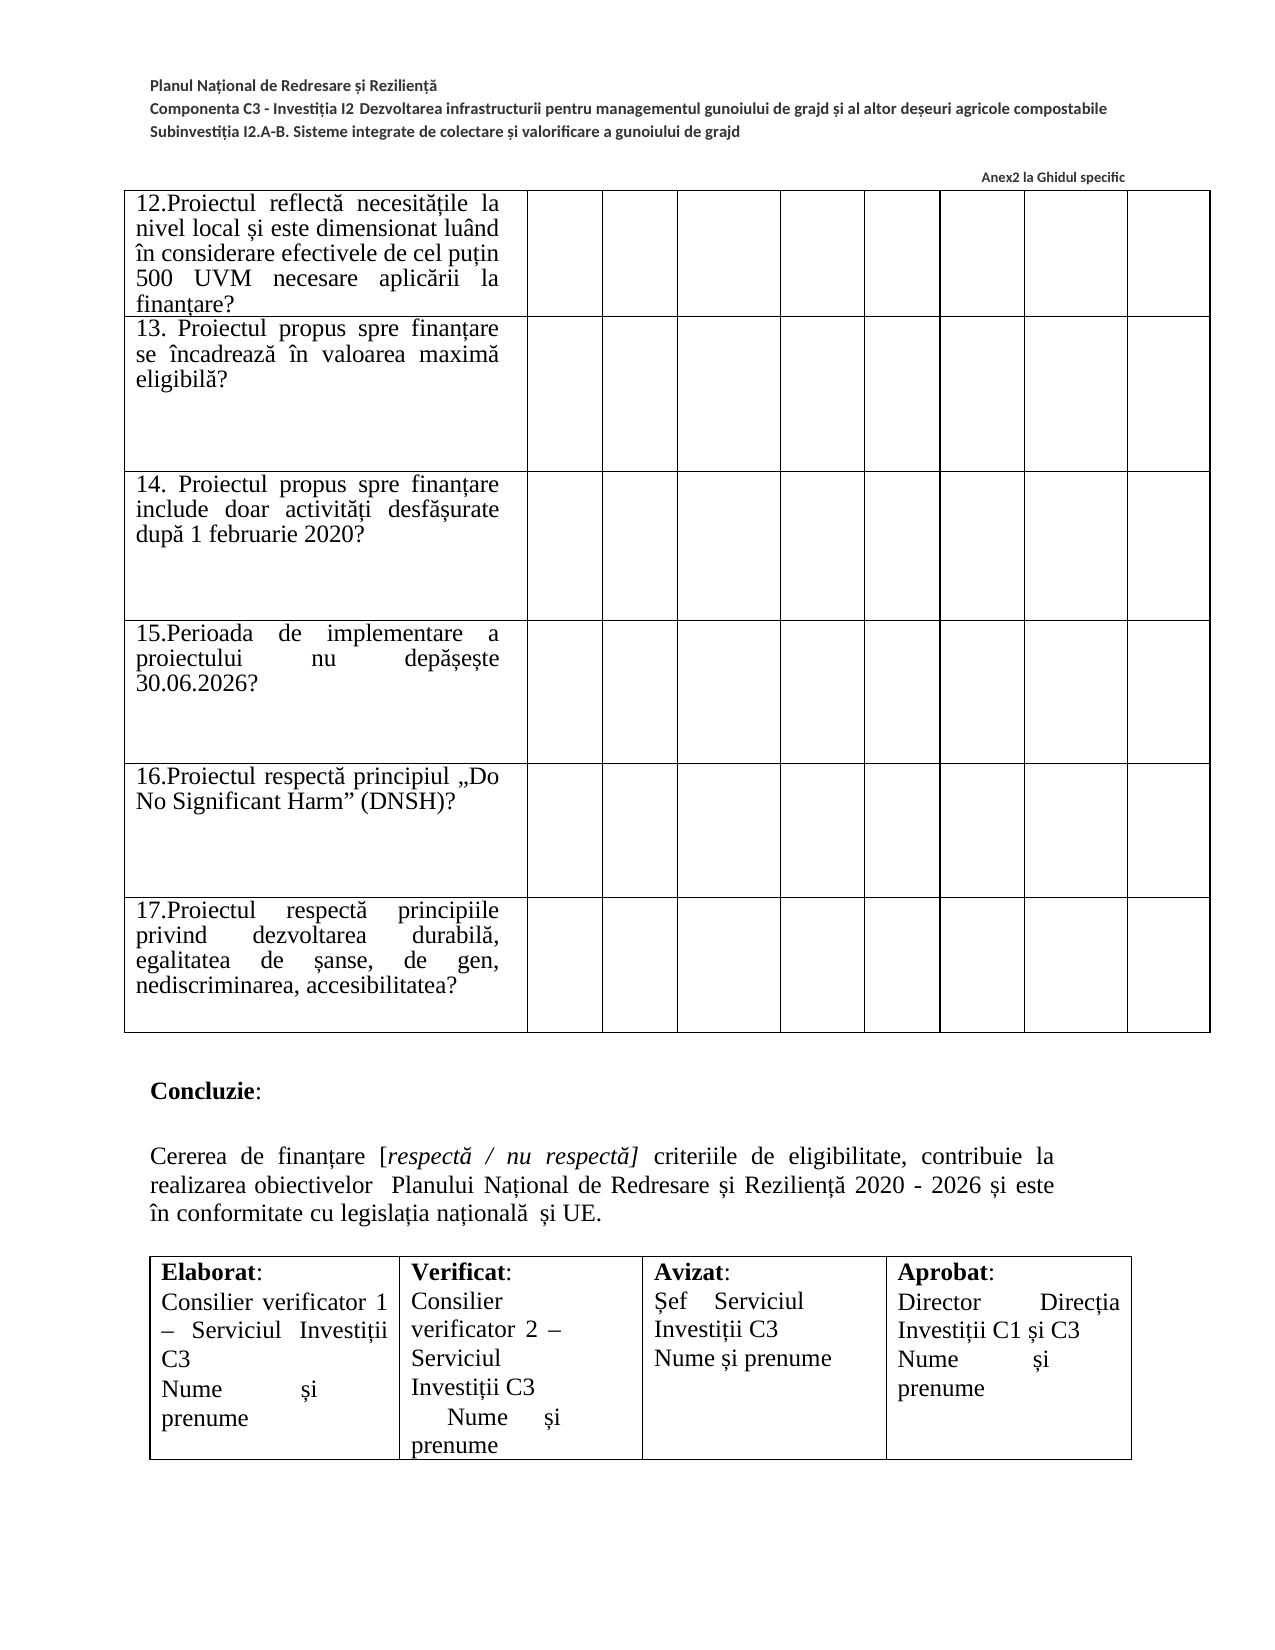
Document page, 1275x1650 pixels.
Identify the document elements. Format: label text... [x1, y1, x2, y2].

table_cell [1025, 191, 1127, 316]
table_header Avizat: Șef Serviciul Investiții C3 Nume și prenume [643, 1257, 886, 1459]
table_cell [1025, 898, 1127, 1032]
text Cererea de finanțare [respectă / nu respectă] criteriile de eligibilitate, contribuie la realizarea obiectivelor Planului Național de Redresare și Reziliență 2020 - 2026 și este în conformitate cu legislația națională și UE. [150, 1141, 1054, 1227]
table_cell 13. Proiectul propus spre finanțare se încadrează în valoarea maximă eligibilă? [125, 317, 527, 471]
table_cell [528, 898, 602, 1032]
table_cell [1025, 621, 1127, 763]
table_cell [678, 764, 780, 897]
table_cell [528, 191, 602, 316]
table_cell [1128, 898, 1209, 1032]
table_cell [1128, 764, 1209, 897]
table_cell [781, 764, 864, 897]
table_header Elaborat: Consilier verificator 1 – Serviciul Investiții C3 Nume și prenume [151, 1257, 399, 1459]
table_header Verificat: Consilier verificator 2 – Serviciul Investiții C3 Nume și prenume [400, 1257, 642, 1459]
table_cell [528, 472, 602, 620]
table_cell [528, 317, 602, 471]
table_cell [1025, 317, 1127, 471]
table_cell [528, 621, 602, 763]
table_cell [865, 472, 939, 620]
table_cell [1128, 317, 1209, 471]
table_cell 15.Perioada de implementare a proiectului nu depășește 30.06.2026? [125, 621, 527, 763]
table_cell [1128, 191, 1209, 316]
table_cell [781, 191, 864, 316]
table_cell [678, 472, 780, 620]
table_cell [865, 621, 939, 763]
table_cell [1025, 764, 1127, 897]
table_cell [865, 898, 939, 1032]
table_cell [1025, 472, 1127, 620]
table_cell [865, 317, 939, 471]
table_cell [781, 317, 864, 471]
table_cell [603, 472, 677, 620]
table_cell [603, 317, 677, 471]
table_cell [678, 898, 780, 1032]
table_cell [865, 191, 939, 316]
table_cell [941, 317, 1024, 471]
table_cell [678, 621, 780, 763]
table_cell 14. Proiectul propus spre finanțare include doar activități desfășurate după 1 februarie 2020? [125, 472, 527, 620]
table_cell 12.Proiectul reflectă necesitățile la nivel local și este dimensionat luând în considerare efectivele de cel puțin 500 UVM necesare aplicării la finanțare? [125, 191, 527, 316]
table_cell [865, 764, 939, 897]
table_cell [781, 898, 864, 1032]
table_cell [678, 317, 780, 471]
table_cell [941, 472, 1024, 620]
table_cell 16.Proiectul respectă principiul „Do No Significant Harm” (DNSH)? [125, 764, 527, 897]
table_cell [678, 191, 780, 316]
table_cell [603, 898, 677, 1032]
table_cell [603, 191, 677, 316]
table_cell [603, 764, 677, 897]
table_cell [781, 472, 864, 620]
table_cell [781, 621, 864, 763]
table_header Aprobat: Director Direcția Investiții C1 și C3 Nume și prenume [887, 1257, 1131, 1459]
table_cell [941, 621, 1024, 763]
table_cell [528, 764, 602, 897]
text Concluzie: [150, 1076, 1054, 1105]
table_cell [1128, 621, 1209, 763]
table_cell [941, 764, 1024, 897]
table_cell [603, 621, 677, 763]
table_cell [1128, 472, 1209, 620]
table_cell [941, 191, 1024, 316]
table_cell [941, 898, 1024, 1032]
table_cell 17.Proiectul respectă principiile privind dezvoltarea durabilă, egalitatea de șanse, de gen, nediscriminarea, accesibilitatea? [125, 898, 527, 1032]
